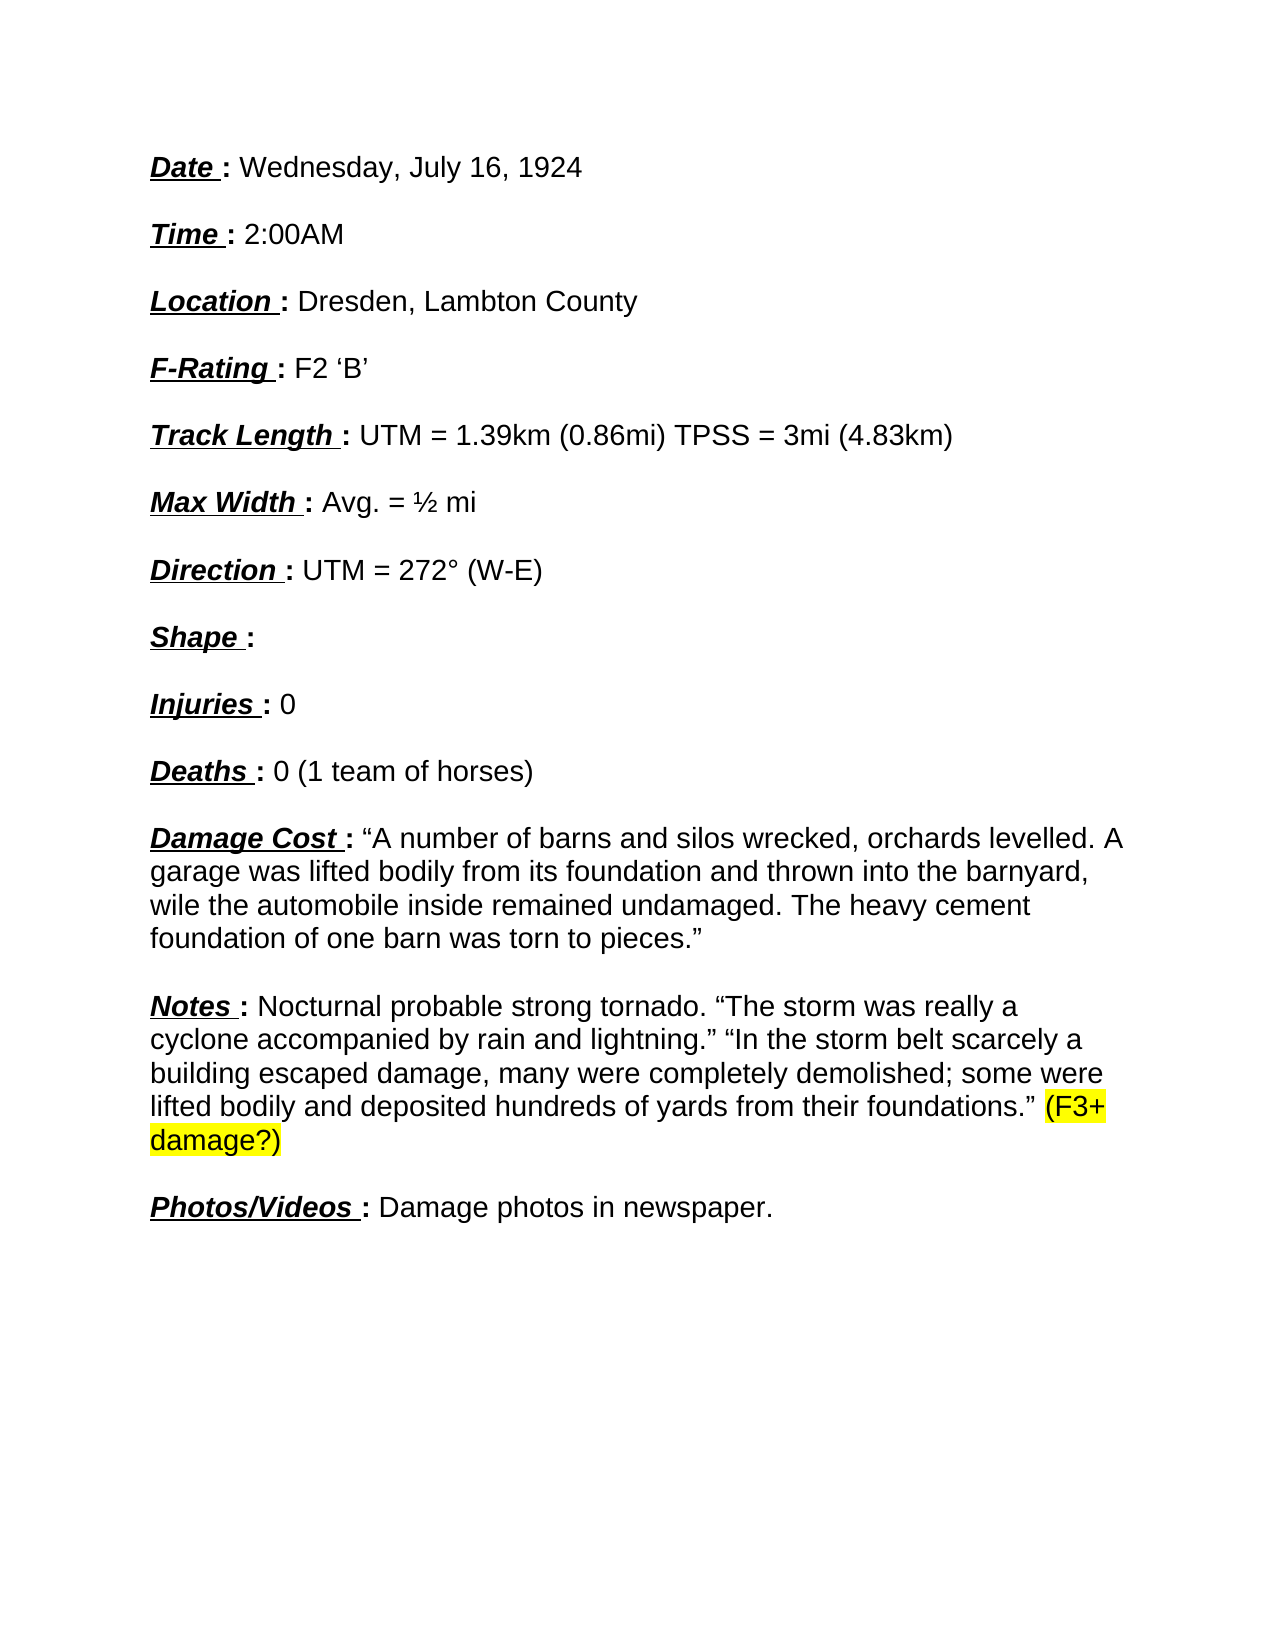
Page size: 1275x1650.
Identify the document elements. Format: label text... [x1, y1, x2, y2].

text Max Width : Avg. = ½ mi [150, 485, 1125, 519]
text Date : Wednesday, July 16, 1924 [150, 150, 1125, 183]
text Notes : Nocturnal probable strong tornado. “The storm was really a cyclone accompanied by rain and lightning.” “In the storm belt scarcely a building escaped damage, many were completely demolished; some were lifted bodily and deposited hundreds of yards from their foundations.” (F3+ damage?) [150, 988, 1125, 1156]
text Injuries : 0 [150, 687, 1125, 720]
text Location : Dresden, Lambton County [150, 284, 1125, 318]
text Damage Cost : “A number of barns and silos wrecked, orchards levelled. A garage was lifted bodily from its foundation and thrown into the barnyard, wile the automobile inside remained undamaged. The heavy cement foundation of one barn was torn to pieces.” [150, 821, 1125, 955]
text Time : 2:00AM [150, 217, 1125, 251]
text Shape : [150, 619, 1125, 653]
text F-Rating : F2 ‘B’ [150, 351, 1125, 385]
text Track Length : UTM = 1.39km (0.86mi) TPSS = 3mi (4.83km) [150, 418, 1125, 452]
text Photos/Videos : Damage photos in newspaper. [150, 1190, 1125, 1223]
text Deaths : 0 (1 team of horses) [150, 754, 1125, 787]
text Direction : UTM = 272° (W-E) [150, 552, 1125, 586]
